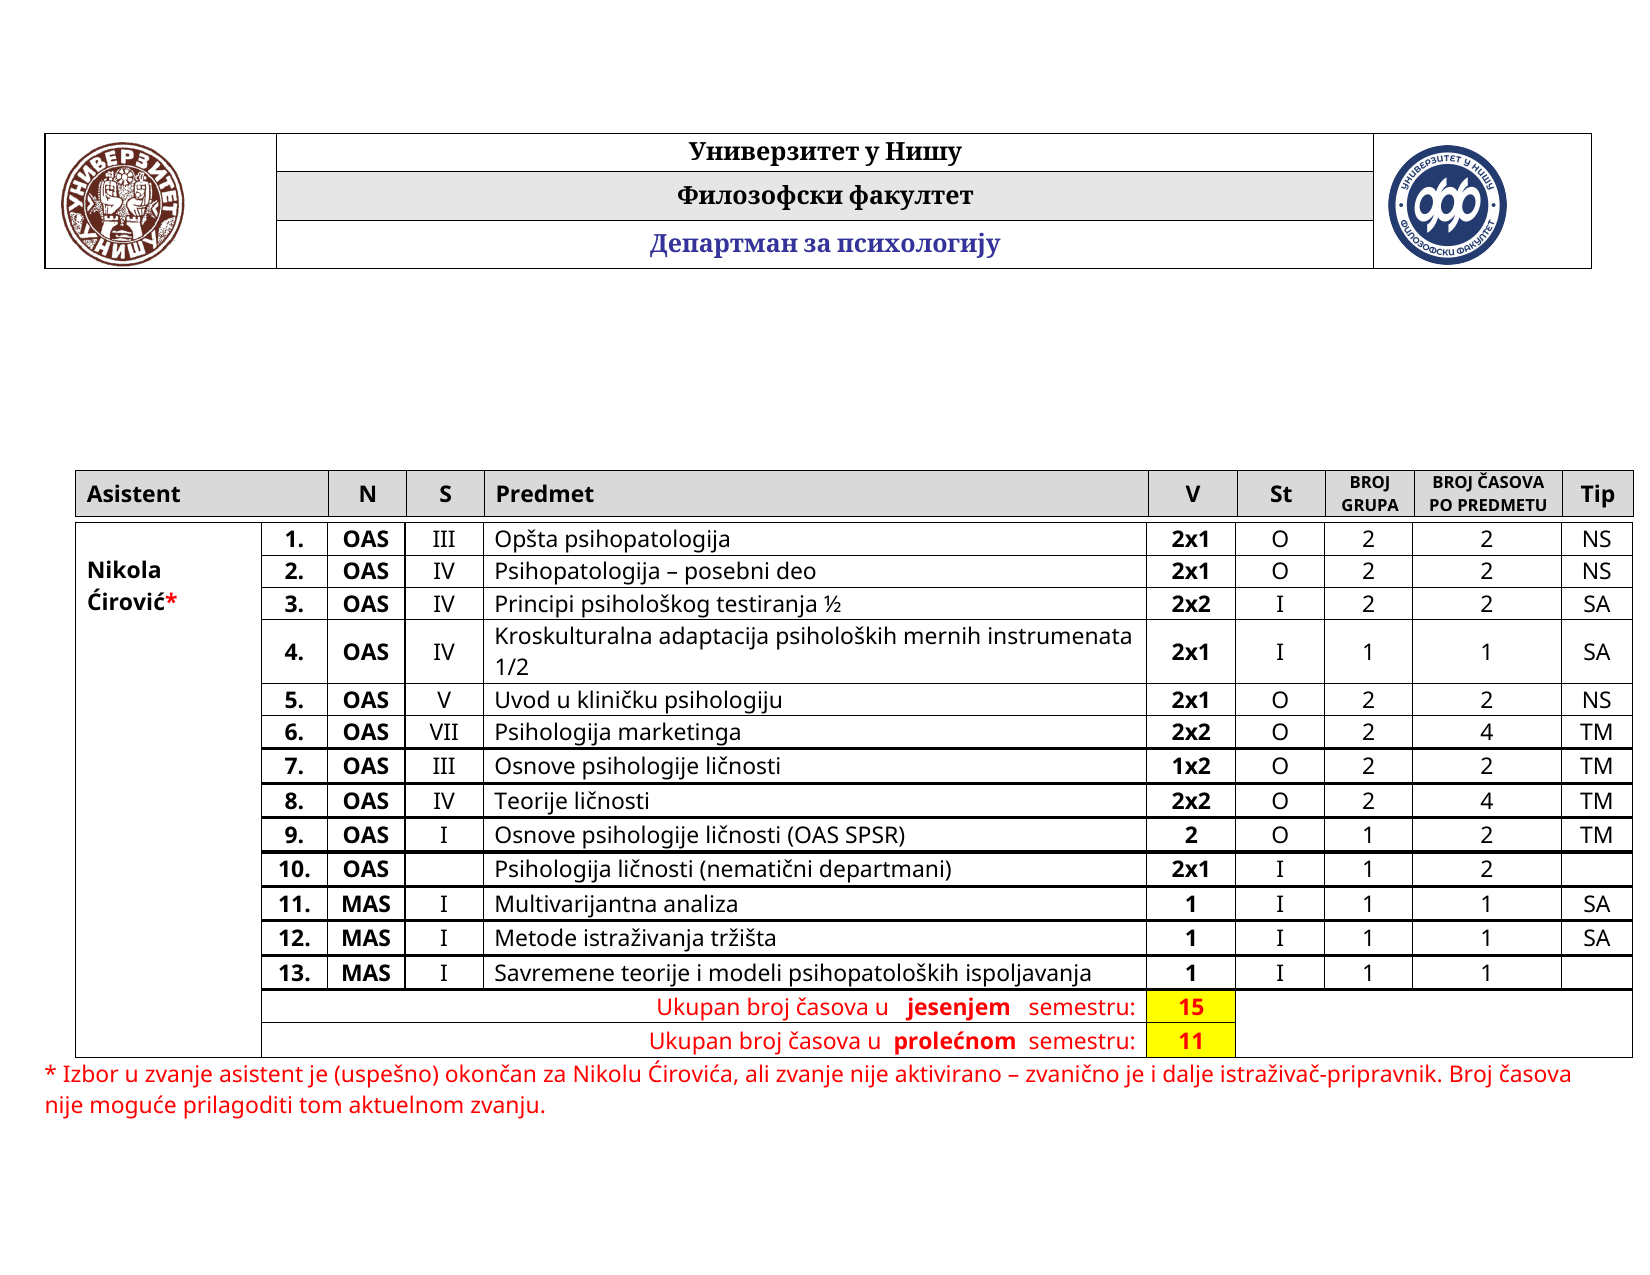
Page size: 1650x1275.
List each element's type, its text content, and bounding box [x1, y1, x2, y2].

table_cell Savremene teorije i modeli psihopatoloških ispoljavanja [484, 957, 1146, 988]
table_cell IV [406, 588, 483, 619]
table_header S [407, 471, 484, 516]
table_header 1. [262, 523, 327, 554]
table_cell 9. [262, 819, 327, 850]
table_cell Osnove psihologije ličnosti (OAS SPSR) [484, 819, 1146, 850]
table_cell 2 [1413, 819, 1561, 850]
table_cell 2 [1325, 785, 1412, 816]
table_cell 2x2 [1147, 716, 1235, 747]
table_cell Teorije ličnosti [484, 785, 1146, 816]
table_cell 7. [262, 750, 327, 782]
table_cell O [1236, 750, 1324, 782]
table_cell 2 [1325, 716, 1412, 747]
table_cell 15 [1147, 991, 1235, 1022]
table_cell SA [1562, 588, 1632, 619]
table_cell 10. [262, 854, 327, 885]
table_cell OAS [328, 556, 404, 587]
table_cell 6. [262, 716, 327, 747]
table_cell 1 [1413, 922, 1561, 953]
table_cell VII [406, 716, 483, 747]
table_cell 1 [1147, 957, 1235, 988]
table_cell OAS [328, 819, 404, 850]
table_cell OAS [328, 750, 404, 782]
table_cell Psihologija ličnosti (nematični departmani) [484, 854, 1146, 885]
table_cell SA [1562, 922, 1632, 953]
table_cell 2x2 [1147, 785, 1235, 816]
table_cell O [1236, 785, 1324, 816]
table_cell Metode istraživanja tržišta [484, 922, 1146, 953]
table_cell 2 [1413, 588, 1561, 619]
table_cell 8. [262, 785, 327, 816]
table_cell TM [1562, 750, 1632, 782]
table_cell OAS [328, 620, 404, 683]
table_header St [1238, 471, 1325, 516]
table_cell 1 [1325, 957, 1412, 988]
table_cell 1 [1147, 888, 1235, 919]
table_cell [1562, 957, 1632, 988]
table_cell 1 [1325, 819, 1412, 850]
table_header 2 [1413, 523, 1561, 554]
table_header Asistent [76, 471, 328, 516]
table_cell Principi psihološkog testiranja ½ [484, 588, 1146, 619]
table_cell OAS [328, 716, 404, 747]
table_cell OAS [328, 684, 404, 715]
table_cell [406, 854, 483, 885]
table_cell Uvod u kliničku psihologiju [484, 684, 1146, 715]
table_cell 2 [1413, 684, 1561, 715]
table_header 2x1 [1147, 523, 1235, 554]
table_cell IV [406, 620, 483, 683]
table_header BROJ GRUPA [1326, 471, 1414, 516]
table_cell I [406, 957, 483, 988]
picture [1388, 145, 1507, 265]
table_cell TM [1562, 819, 1632, 850]
table_cell 1 [1413, 620, 1561, 683]
table_cell Osnove psihologije ličnosti [484, 750, 1146, 782]
table_cell IV [406, 785, 483, 816]
table_cell 1 [1325, 888, 1412, 919]
table_header NS [1562, 523, 1632, 554]
table_cell Kroskulturalna adaptacija psiholoških mernih instrumenata 1/2 [484, 620, 1146, 683]
table_cell 1x2 [1147, 750, 1235, 782]
table_cell 3. [262, 588, 327, 619]
table_cell 12. [262, 922, 327, 953]
table_cell 2 [1413, 556, 1561, 587]
table_cell 1 [1325, 922, 1412, 953]
table_header Tip [1563, 471, 1633, 516]
table_cell Ukupan broj časova u prolećnom semestru: [262, 1023, 1146, 1057]
table_cell 2. [262, 556, 327, 587]
table_cell 2 [1325, 556, 1412, 587]
table_cell O [1236, 716, 1324, 747]
table_cell 1 [1325, 620, 1412, 683]
table_cell 2 [1325, 588, 1412, 619]
table_cell [1562, 854, 1632, 885]
table_cell I [1236, 957, 1324, 988]
table_cell O [1236, 556, 1324, 587]
table_cell 2 [1413, 750, 1561, 782]
table_cell 13. [262, 957, 327, 988]
table_cell I [1236, 922, 1324, 953]
table_header V [1149, 471, 1237, 516]
table_header OAS [328, 523, 404, 554]
table_cell I [406, 819, 483, 850]
table_cell 11. [262, 888, 327, 919]
table_cell NS [1562, 556, 1632, 587]
table_header Opšta psihopatologija [484, 523, 1146, 554]
table_cell Multivarijantna analiza [484, 888, 1146, 919]
table_cell MAS [328, 888, 404, 919]
table_cell 2x1 [1147, 684, 1235, 715]
table_cell NS [1562, 684, 1632, 715]
table_cell 2 [1147, 819, 1235, 850]
table_cell TM [1562, 716, 1632, 747]
table_cell 11 [1147, 1023, 1235, 1057]
table_header Predmet [485, 471, 1148, 516]
table_cell 5. [262, 684, 327, 715]
table_cell 4 [1413, 785, 1561, 816]
table_cell 1 [1413, 888, 1561, 919]
text * Izbor u zvanje asistent je (uspešno) okončan za Nikolu Ćirovića, ali zvanje nije aktivirano – zvanično je i dalje istraživač-pripravnik. Broj časova nije moguće prilagoditi tom aktuelnom zvanju. [44, 1058, 1591, 1120]
table_cell O [1236, 819, 1324, 850]
table_header O [1236, 523, 1324, 554]
table_cell SA [1562, 888, 1632, 919]
table_cell 2x2 [1147, 588, 1235, 619]
table_cell 2 [1325, 684, 1412, 715]
table_header BROJ ČASOVA PO PREDMETU [1415, 471, 1562, 516]
table_cell 2x1 [1147, 854, 1235, 885]
table_cell TM [1562, 785, 1632, 816]
table_cell IV [406, 556, 483, 587]
table_cell I [406, 922, 483, 953]
table_cell I [1236, 888, 1324, 919]
table_cell 1 [1147, 922, 1235, 953]
table_cell 2x1 [1147, 620, 1235, 683]
table_cell O [1236, 684, 1324, 715]
table_cell SA [1562, 620, 1632, 683]
table_cell I [1236, 854, 1324, 885]
table_cell 1 [1413, 957, 1561, 988]
table_cell I [406, 888, 483, 919]
table_cell 4. [262, 620, 327, 683]
table_cell Psihopatologija – posebni deo [484, 556, 1146, 587]
table_cell I [1236, 620, 1324, 683]
table_cell OAS [328, 854, 404, 885]
table_header III [406, 523, 483, 554]
table_cell V [406, 684, 483, 715]
table_cell MAS [328, 922, 404, 953]
table_cell MAS [328, 957, 404, 988]
table_cell 1 [1325, 854, 1412, 885]
table_header 2 [1325, 523, 1412, 554]
table_cell I [1236, 588, 1324, 619]
picture [57, 140, 188, 268]
table_cell III [406, 750, 483, 782]
table_cell OAS [328, 785, 404, 816]
table_cell OAS [328, 588, 404, 619]
table_cell [1236, 991, 1632, 1057]
table_cell 2 [1325, 750, 1412, 782]
table_cell 2x1 [1147, 556, 1235, 587]
table_header N [329, 471, 406, 516]
table_cell 2 [1413, 854, 1561, 885]
table_cell Psihologija marketinga [484, 716, 1146, 747]
table_header Nikola Ćirović* [76, 523, 261, 1057]
table_cell Ukupan broj časova u jesenjem semestru: [262, 991, 1146, 1022]
table_cell 4 [1413, 716, 1561, 747]
